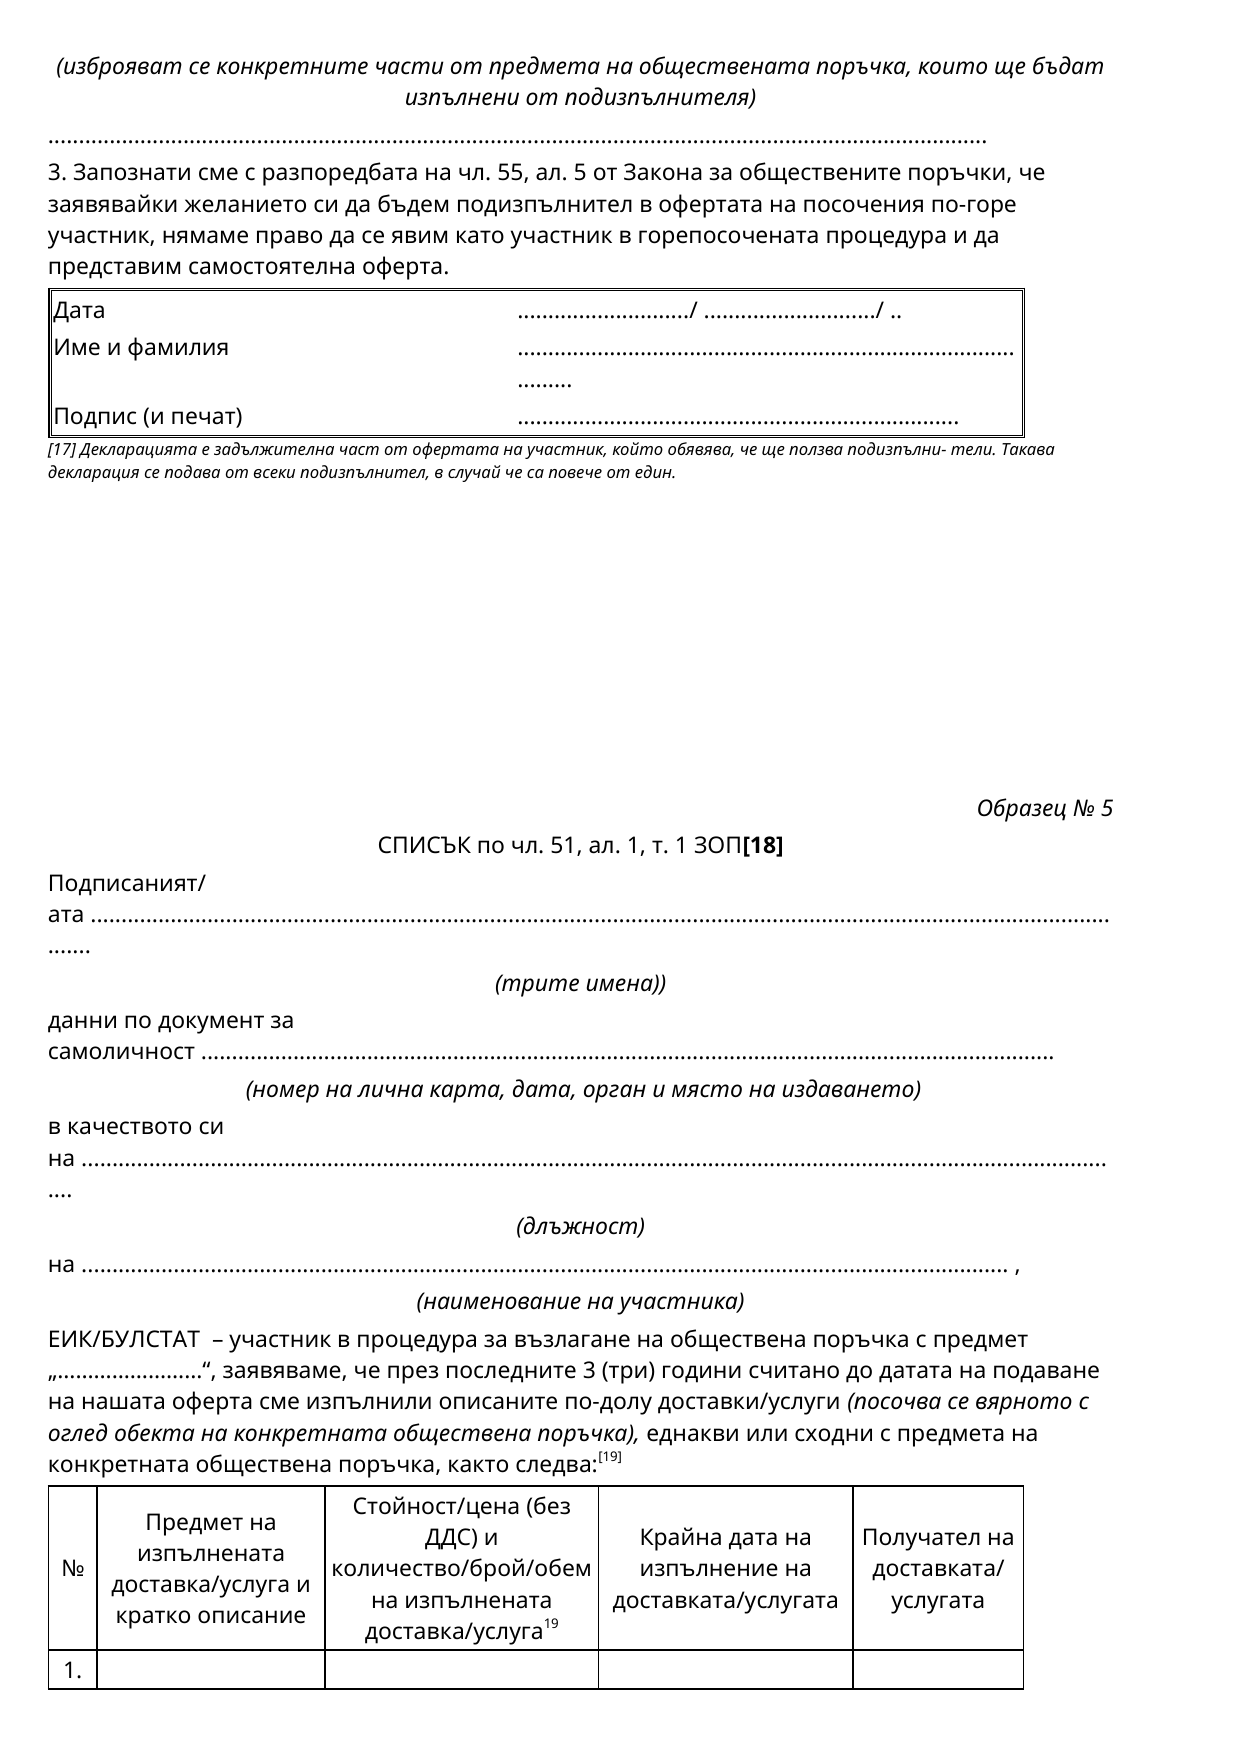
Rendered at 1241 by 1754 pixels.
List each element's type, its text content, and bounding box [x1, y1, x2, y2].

table_cell (трите имена)) [45, 963, 1116, 1001]
table_cell СПИСЪК по чл. 51, ал. 1, т. 1 ЗОП[18] [45, 826, 1116, 863]
table_cell (изброяват се конкретните части от предмета на обществената поръчка, които ще бъдат изпълнени от подизпълнителя) [45, 47, 1116, 116]
table_cell в качеството си на ........................................................................................................................................................................... [45, 1107, 1116, 1207]
table_cell ЕИК/БУЛСТАТ – участник в процедура за възлагане на обществена поръчка с предмет „……………………“, заявяваме, че през последните 3 (три) години считано до датата на подаване на нашата оферта сме изпълнили описаните по-долу доставки/услуги (посочва се вярното с оглед обекта на конкретната обществена поръчка), еднакви или сходни с предмета на конкретната обществена поръчка, както следва:[19] [45, 1320, 1116, 1482]
table_cell (наименование на участника) [45, 1282, 1116, 1319]
table_cell [17] Декларацията е задължителна част от офертата на участник, който обявява, че ще ползва подизпълни- тели. Такава декларация се подава от всеки подизпълнител, в случай че са повече от един. [45, 284, 1116, 788]
table_cell (номер на лична карта, дата, орган и място на издаването) [45, 1070, 1116, 1107]
table_cell Подписаният/ата ............................................................................................................................................................................. [45, 863, 1116, 963]
table_cell данни по документ за самоличност ........................................................................................................................................... [45, 1001, 1116, 1069]
table_cell 3. Запознати сме с разпоредбата на чл. 55, ал. 5 от Закона за обществените поръчки, че заявявайки желанието си да бъдем подизпълнител в офертата на посочения по-горе участник, нямаме право да се явим като участник в горепосочената процедура и да представим самостоятелна оферта. [45, 153, 1116, 284]
table_cell на ....................................................................................................................................................... , [45, 1245, 1116, 1282]
table_cell Образец № 5 [45, 788, 1116, 826]
table_cell [45, 1482, 1116, 1693]
table_cell (длъжност) [45, 1207, 1116, 1244]
